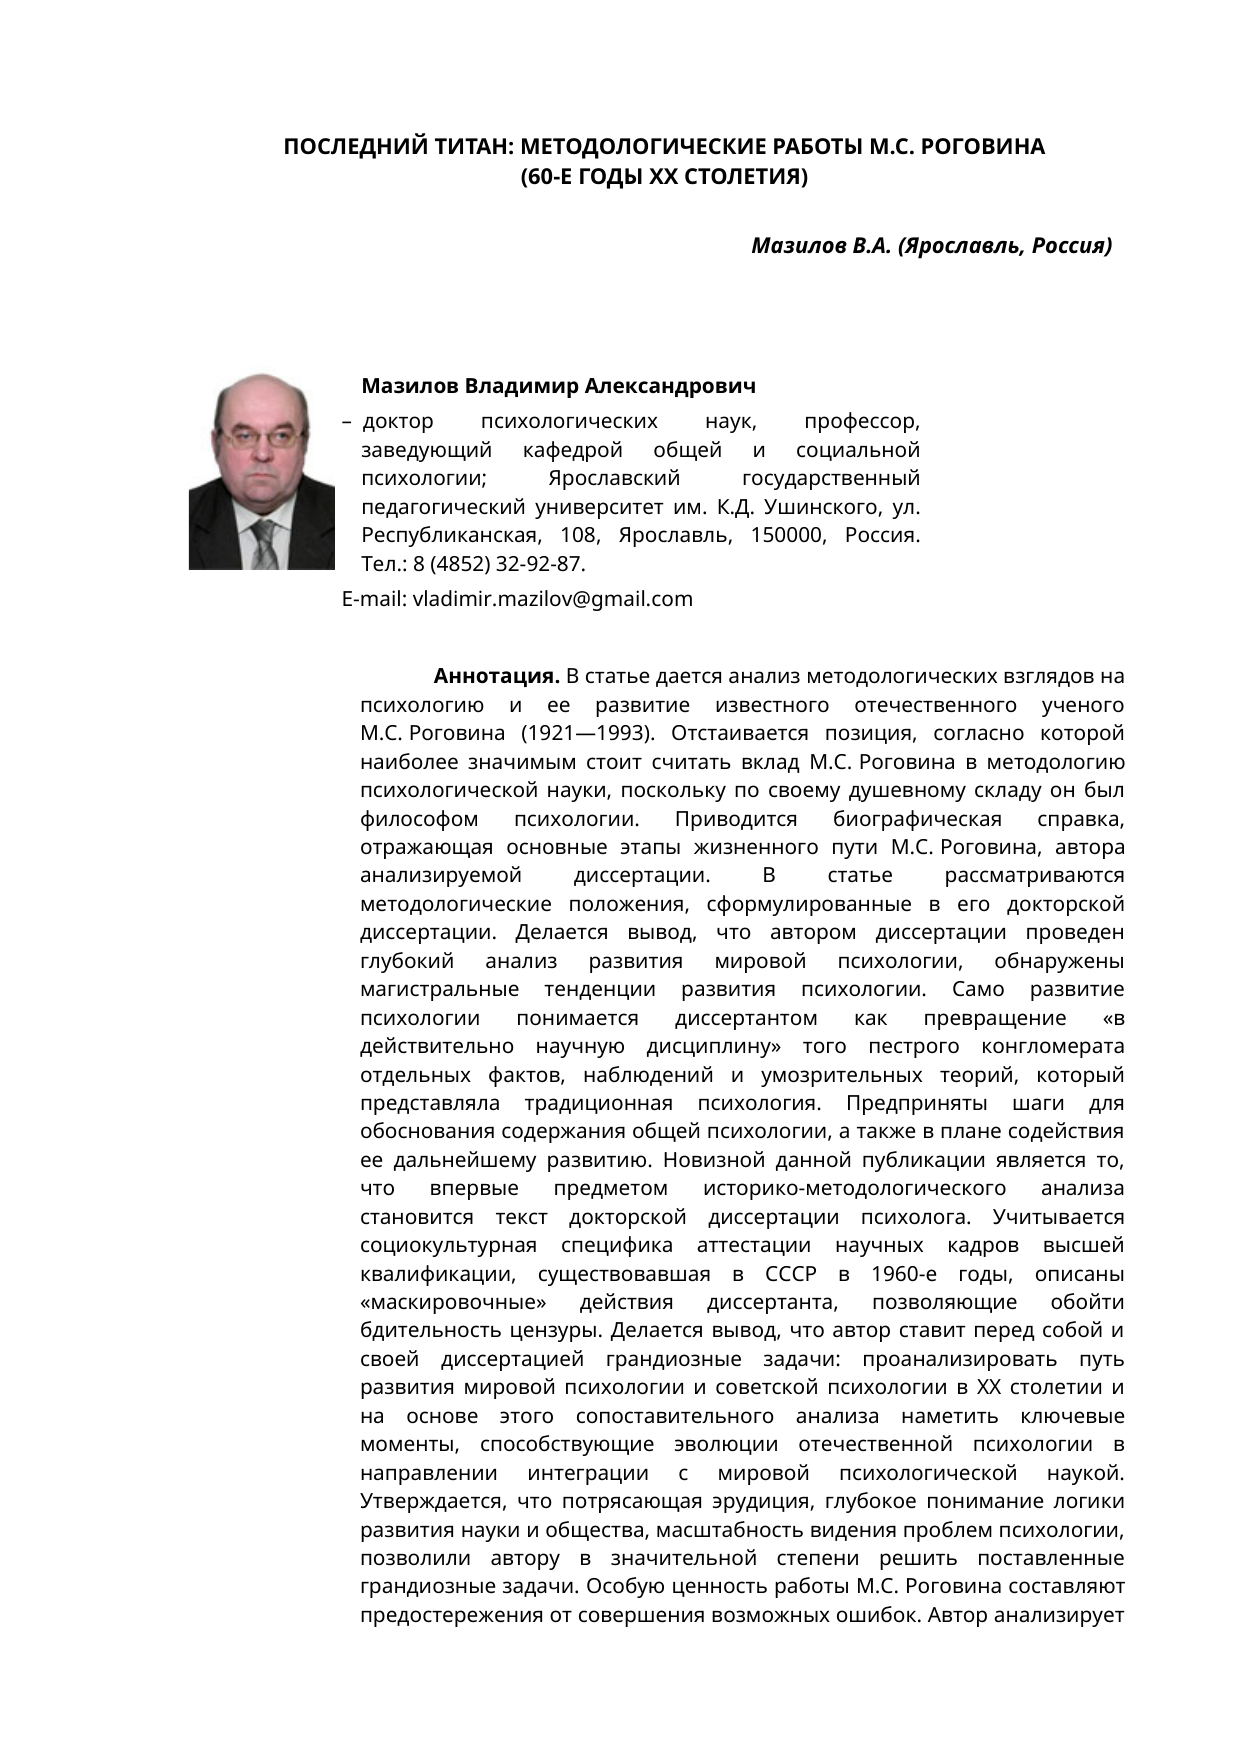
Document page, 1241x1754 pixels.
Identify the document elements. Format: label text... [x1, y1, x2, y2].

text Мазилов В.А. (Ярославль, Россия) [216, 230, 1112, 260]
picture [188, 365, 335, 570]
table_header Мазилов Владимир Александрович – доктор психологических наук, профессор, заведующий кафедрой общей и социальной психологии; Ярославский государственный педагогический университет им. К.Д. Ушинского, ул. Республиканская, 108, Ярославль, 150000, Россия. Тел.: 8 (4852) 32-92-87. E-mail: vladimir.mazilov@gmail.com [335, 365, 947, 612]
text ПОСЛЕДНИЙ ТИТАН: МЕТОДОЛОГИЧЕСКИЕ РАБОТЫ М.С. РОГОВИНА (60-Е ГОДЫ XX СТОЛЕТИЯ) [216, 131, 1112, 191]
table_header [177, 365, 335, 612]
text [360, 662, 1126, 1628]
